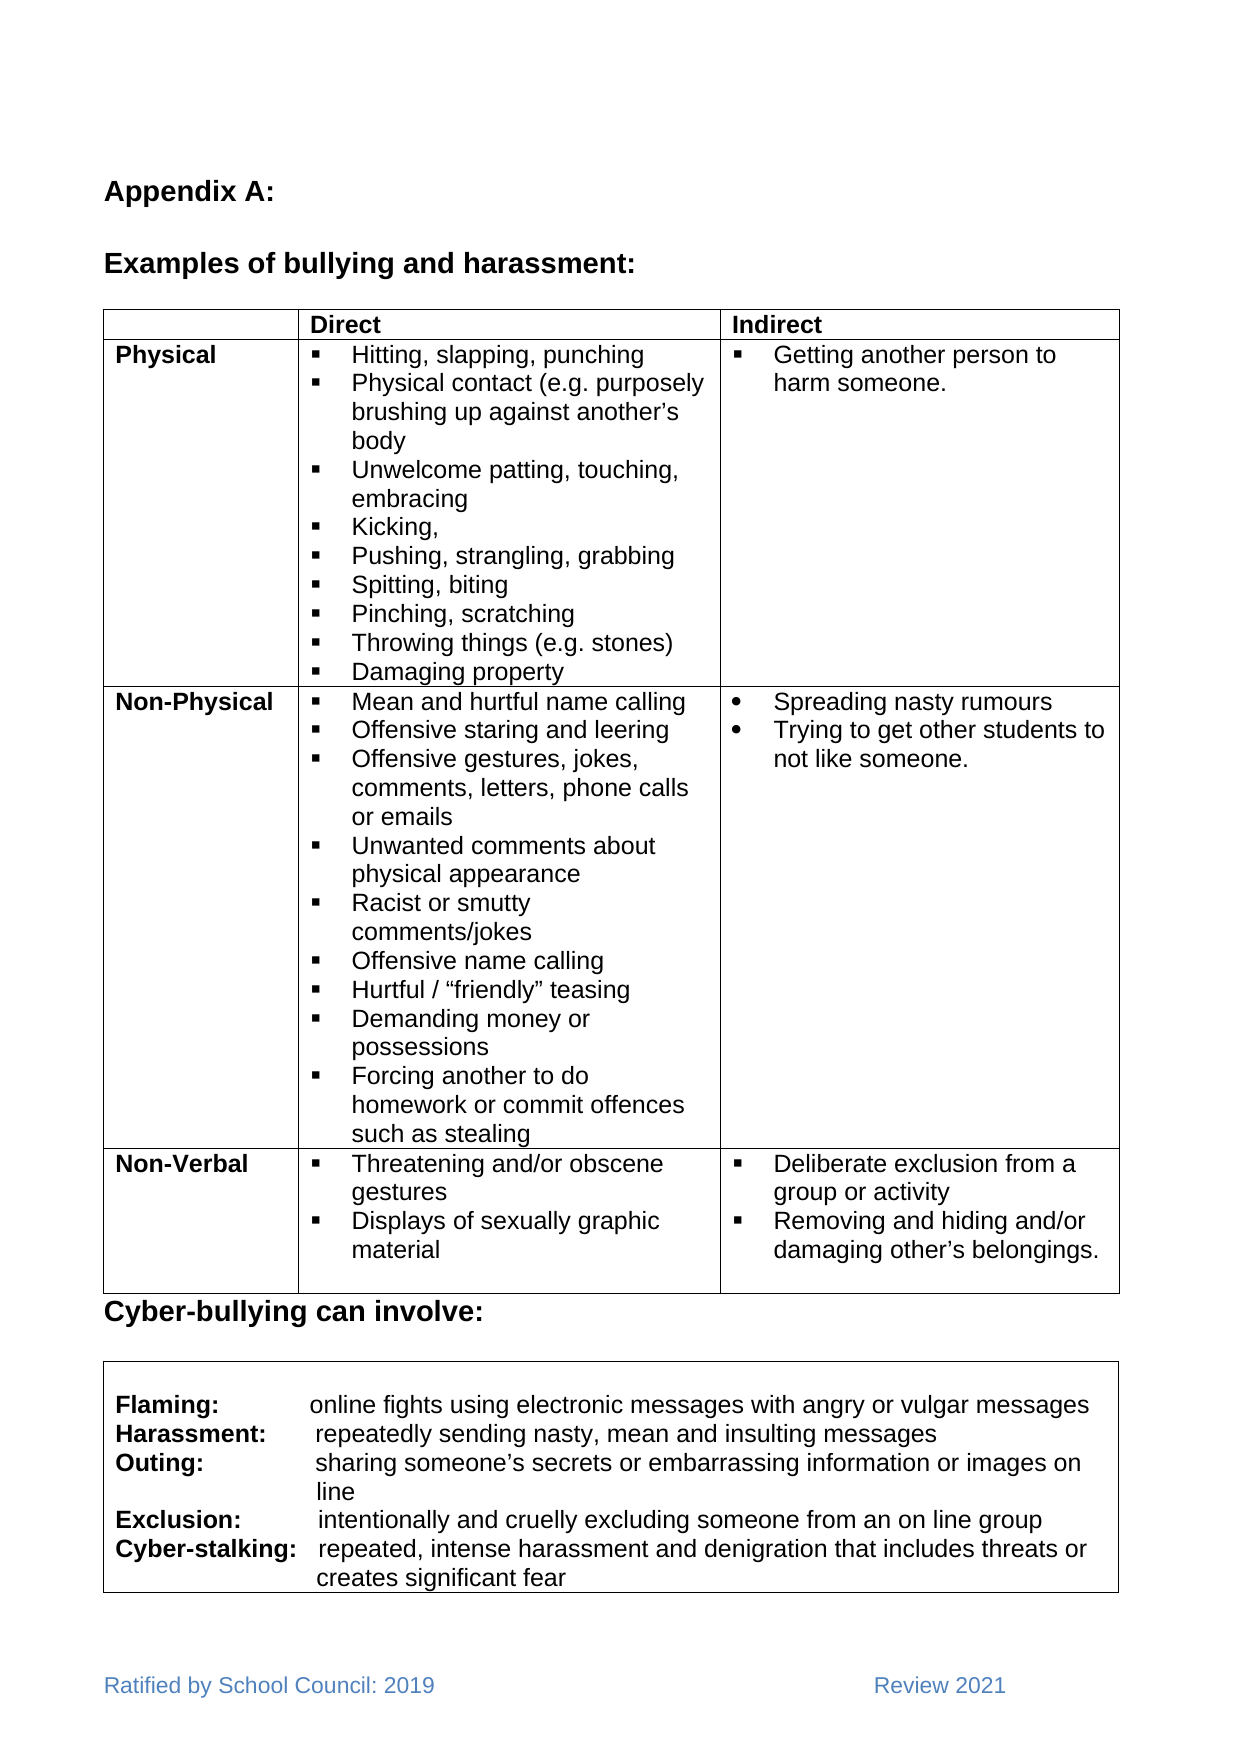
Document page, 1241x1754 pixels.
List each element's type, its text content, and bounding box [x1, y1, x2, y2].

table_cell Spreading nasty rumours Trying to get other students to not like someone. [721, 687, 1119, 1147]
table_cell Non-Verbal [104, 1149, 298, 1292]
text Cyber-bullying can involve: [103, 1293, 1137, 1327]
table_cell Threatening and/or obscene gestures Displays of sexually graphic material [299, 1149, 720, 1292]
table_cell Physical [104, 340, 298, 686]
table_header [104, 1362, 1118, 1592]
table_header Indirect [721, 310, 1119, 338]
text Appendix A: [103, 174, 1137, 208]
table_cell Getting another person to harm someone. [721, 340, 1119, 686]
table_cell Deliberate exclusion from a group or activity Removing and hiding and/or damaging other’s belongings. [721, 1149, 1119, 1292]
table_cell Mean and hurtful name calling Offensive staring and leering Offensive gestures, jokes, comments, letters, phone calls or emails Unwanted comments about physical appearance Racist or smutty comments/jokes Offensive name calling Hurtful / “friendly” teasing Demanding money or possessions Forcing another to do homework or commit offences such as stealing [299, 687, 720, 1147]
table_cell Hitting, slapping, punching Physical contact (e.g. purposely brushing up against another’s body Unwelcome patting, touching, embracing Kicking, Pushing, strangling, grabbing Spitting, biting Pinching, scratching Throwing things (e.g. stones) Damaging property [299, 340, 720, 686]
text Examples of bullying and harassment: [103, 246, 1137, 280]
table_header [104, 310, 298, 338]
table_cell Non-Physical [104, 687, 298, 1147]
table_header Direct [299, 310, 720, 338]
